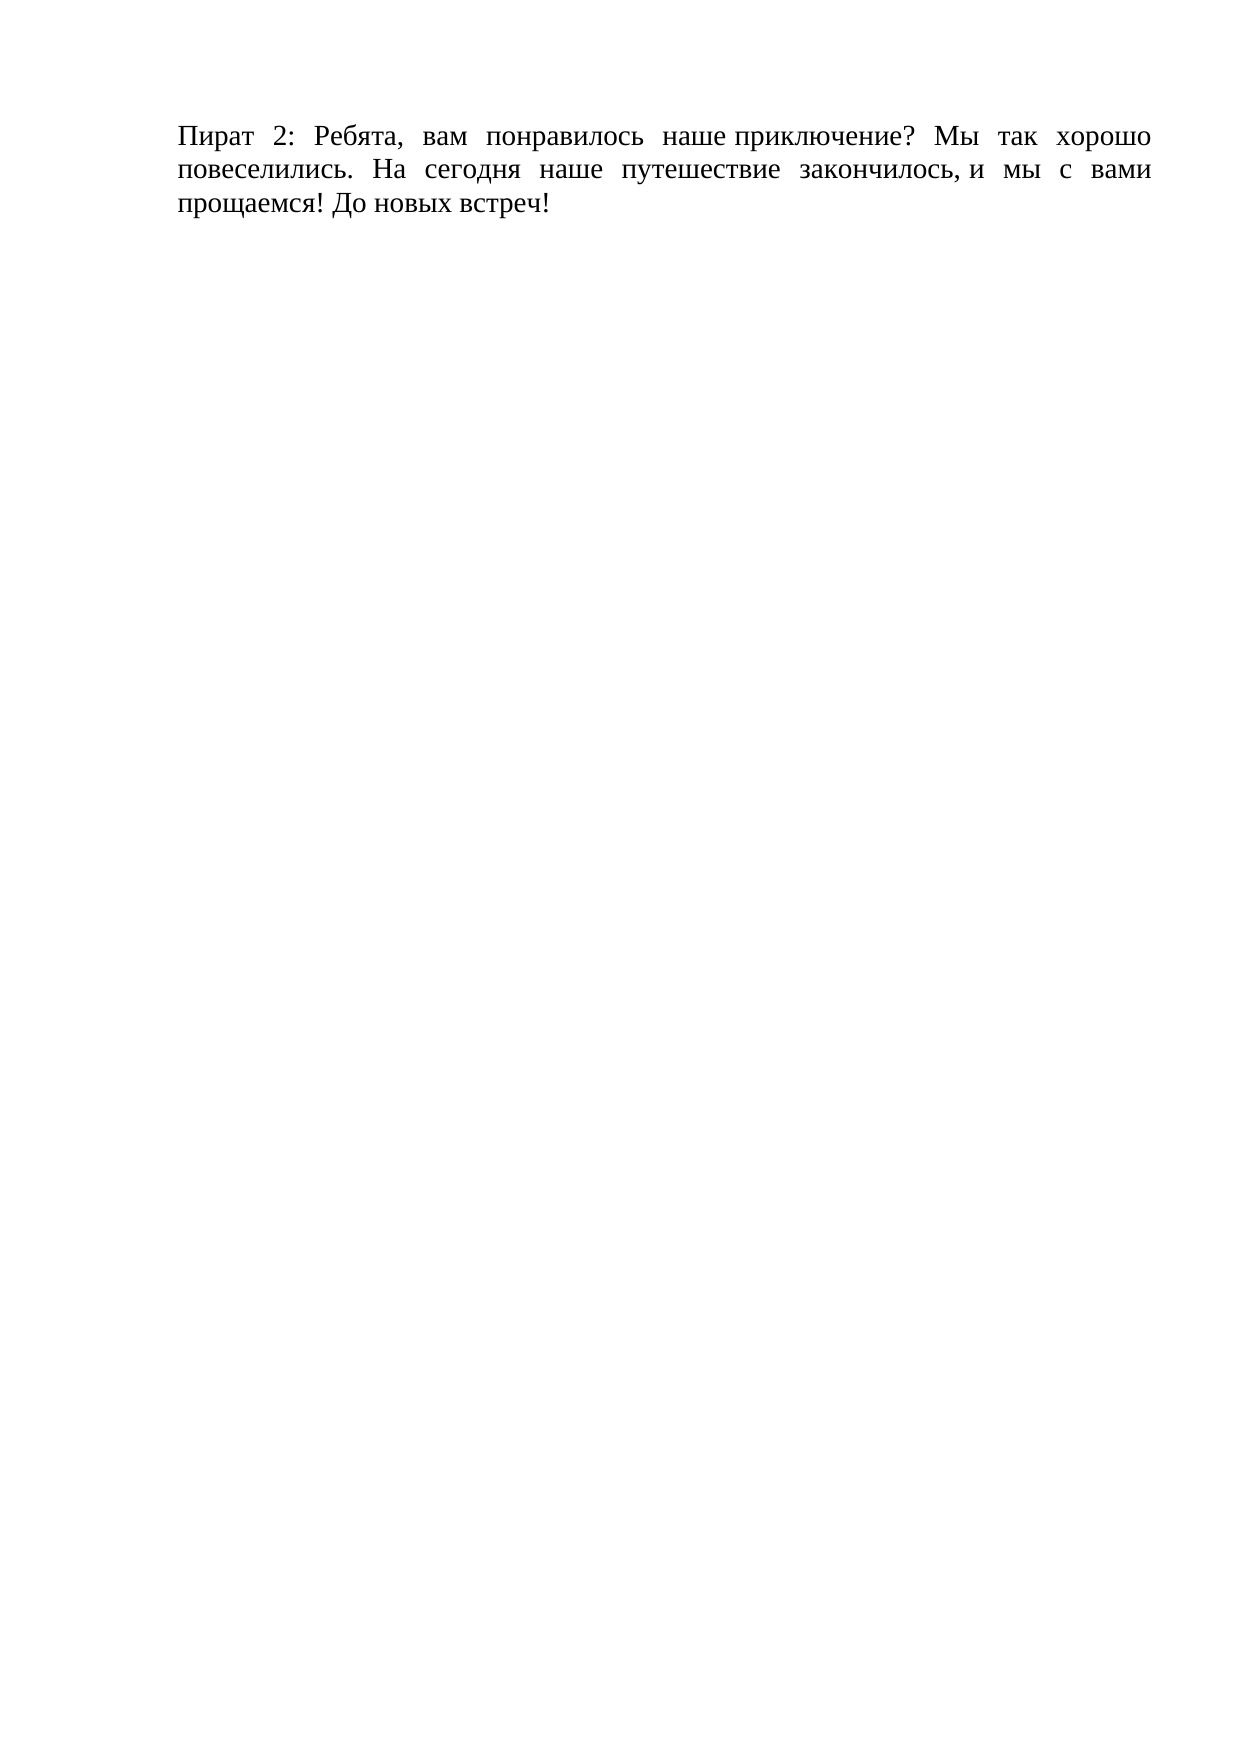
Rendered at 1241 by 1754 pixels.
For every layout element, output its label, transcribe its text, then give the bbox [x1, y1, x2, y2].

text Пират 2: Ребята, вам понравилось наше приключение? Мы так хорошо повеселились. На сегодня наше путешествие закончилось, и мы с вами прощаемся! До новых встреч! [177, 118, 1152, 219]
